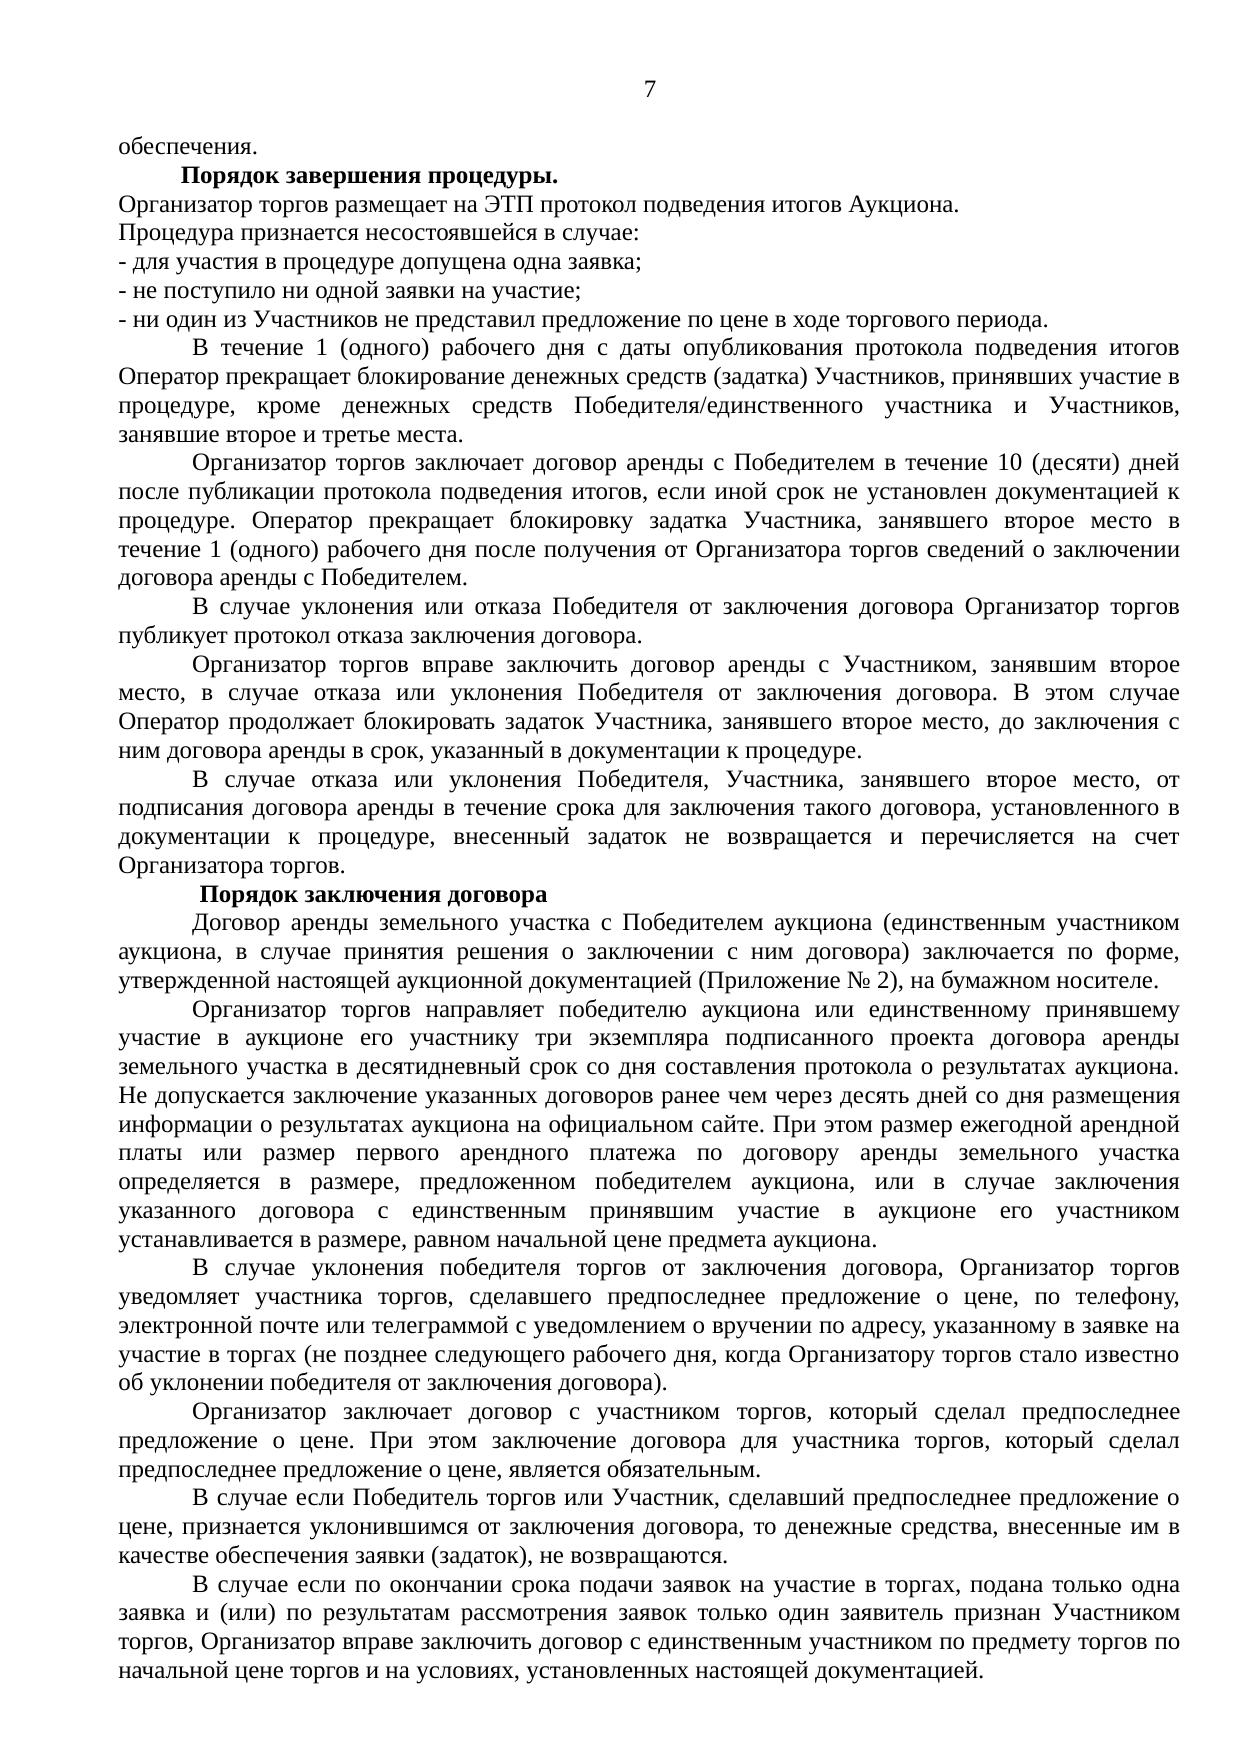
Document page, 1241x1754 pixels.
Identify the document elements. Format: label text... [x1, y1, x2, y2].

text В случае уклонения победителя торгов от заключения договора, Организатор торгов уведомляет участника торгов, сделавшего предпоследнее предложение о цене, по телефону, электронной почте или телеграммой с уведомлением о вручении по адресу, указанному в заявке на участие в торгах (не позднее следующего рабочего дня, когда Организатору торгов стало известно об уклонении победителя от заключения договора). [118, 1252, 1181, 1396]
text Организатор торгов заключает договор аренды с Победителем в течение 10 (десяти) дней после публикации протокола подведения итогов, если иной срок не установлен документацией к процедуре. Оператор прекращает блокировку задатка Участника, занявшего второе место в течение 1 (одного) рабочего дня после получения от Организатора торгов сведений о заключении договора аренды с Победителем. [118, 447, 1181, 591]
text В случае если по окончании срока подачи заявок на участие в торгах, подана только одна заявка и (или) по результатам рассмотрения заявок только один заявитель признан Участником торгов, Организатор вправе заключить договор с единственным участником по предмету торгов по начальной цене торгов и на условиях, установленных настоящей документацией. [118, 1569, 1181, 1684]
text - не поступило ни одной заявки на участие; [118, 275, 1181, 304]
text Процедура признается несостоявшейся в случае: [118, 217, 1181, 246]
text В случае уклонения или отказа Победителя от заключения договора Организатор торгов публикует протокол отказа заключения договора. [118, 591, 1181, 649]
text В течение 1 (одного) рабочего дня с даты опубликования протокола подведения итогов Оператор прекращает блокирование денежных средств (задатка) Участников, принявших участие в процедуре, кроме денежных средств Победителя/единственного участника и Участников, занявшие второе и третье места. [118, 332, 1181, 447]
text Организатор торгов размещает на ЭТП протокол подведения итогов Аукциона. [118, 189, 1181, 217]
text - для участия в процедуре допущена одна заявка; [118, 246, 1181, 275]
text Организатор торгов направляет победителю аукциона или единственному принявшему участие в аукционе его участнику три экземпляра подписанного проекта договора аренды земельного участка в десятидневный срок со дня составления протокола о результатах аукциона. Не допускается заключение указанных договоров ранее чем через десять дней со дня размещения информации о результатах аукциона на официальном сайте. При этом размер ежегодной арендной платы или размер первого арендного платежа по договору аренды земельного участка определяется в размере, предложенном победителем аукциона, или в случае заключения указанного договора с единственным принявшим участие в аукционе его участником устанавливается в размере, равном начальной цене предмета аукциона. [118, 994, 1181, 1252]
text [118, 131, 1181, 160]
text Порядок завершения процедуры. [118, 160, 1181, 189]
text Порядок заключения договора [118, 879, 1181, 907]
text В случае отказа или уклонения Победителя, Участника, занявшего второе место, от подписания договора аренды в течение срока для заключения такого договора, установленного в документации к процедуре, внесенный задаток не возвращается и перечисляется на счет Организатора торгов. [118, 764, 1181, 879]
text Организатор заключает договор с участником торгов, который сделал предпоследнее предложение о цене. При этом заключение договора для участника торгов, который сделал предпоследнее предложение о цене, является обязательным. [118, 1396, 1181, 1482]
text Организатор торгов вправе заключить договор аренды с Участником, занявшим второе место, в случае отказа или уклонения Победителя от заключения договора. В этом случае Оператор продолжает блокировать задаток Участника, занявшего второе место, до заключения с ним договора аренды в срок, указанный в документации к процедуре. [118, 649, 1181, 764]
text Договор аренды земельного участка с Победителем аукциона (единственным участником аукциона, в случае принятия решения о заключении с ним договора) заключается по форме, утвержденной настоящей аукционной документацией (Приложение № 2), на бумажном носителе. [118, 907, 1181, 994]
text В случае если Победитель торгов или Участник, сделавший предпоследнее предложение о цене, признается уклонившимся от заключения договора, то денежные средства, внесенные им в качестве обеспечения заявки (задаток), не возвращаются. [118, 1482, 1181, 1569]
text - ни один из Участников не представил предложение по цене в ходе торгового периода. [118, 304, 1181, 332]
